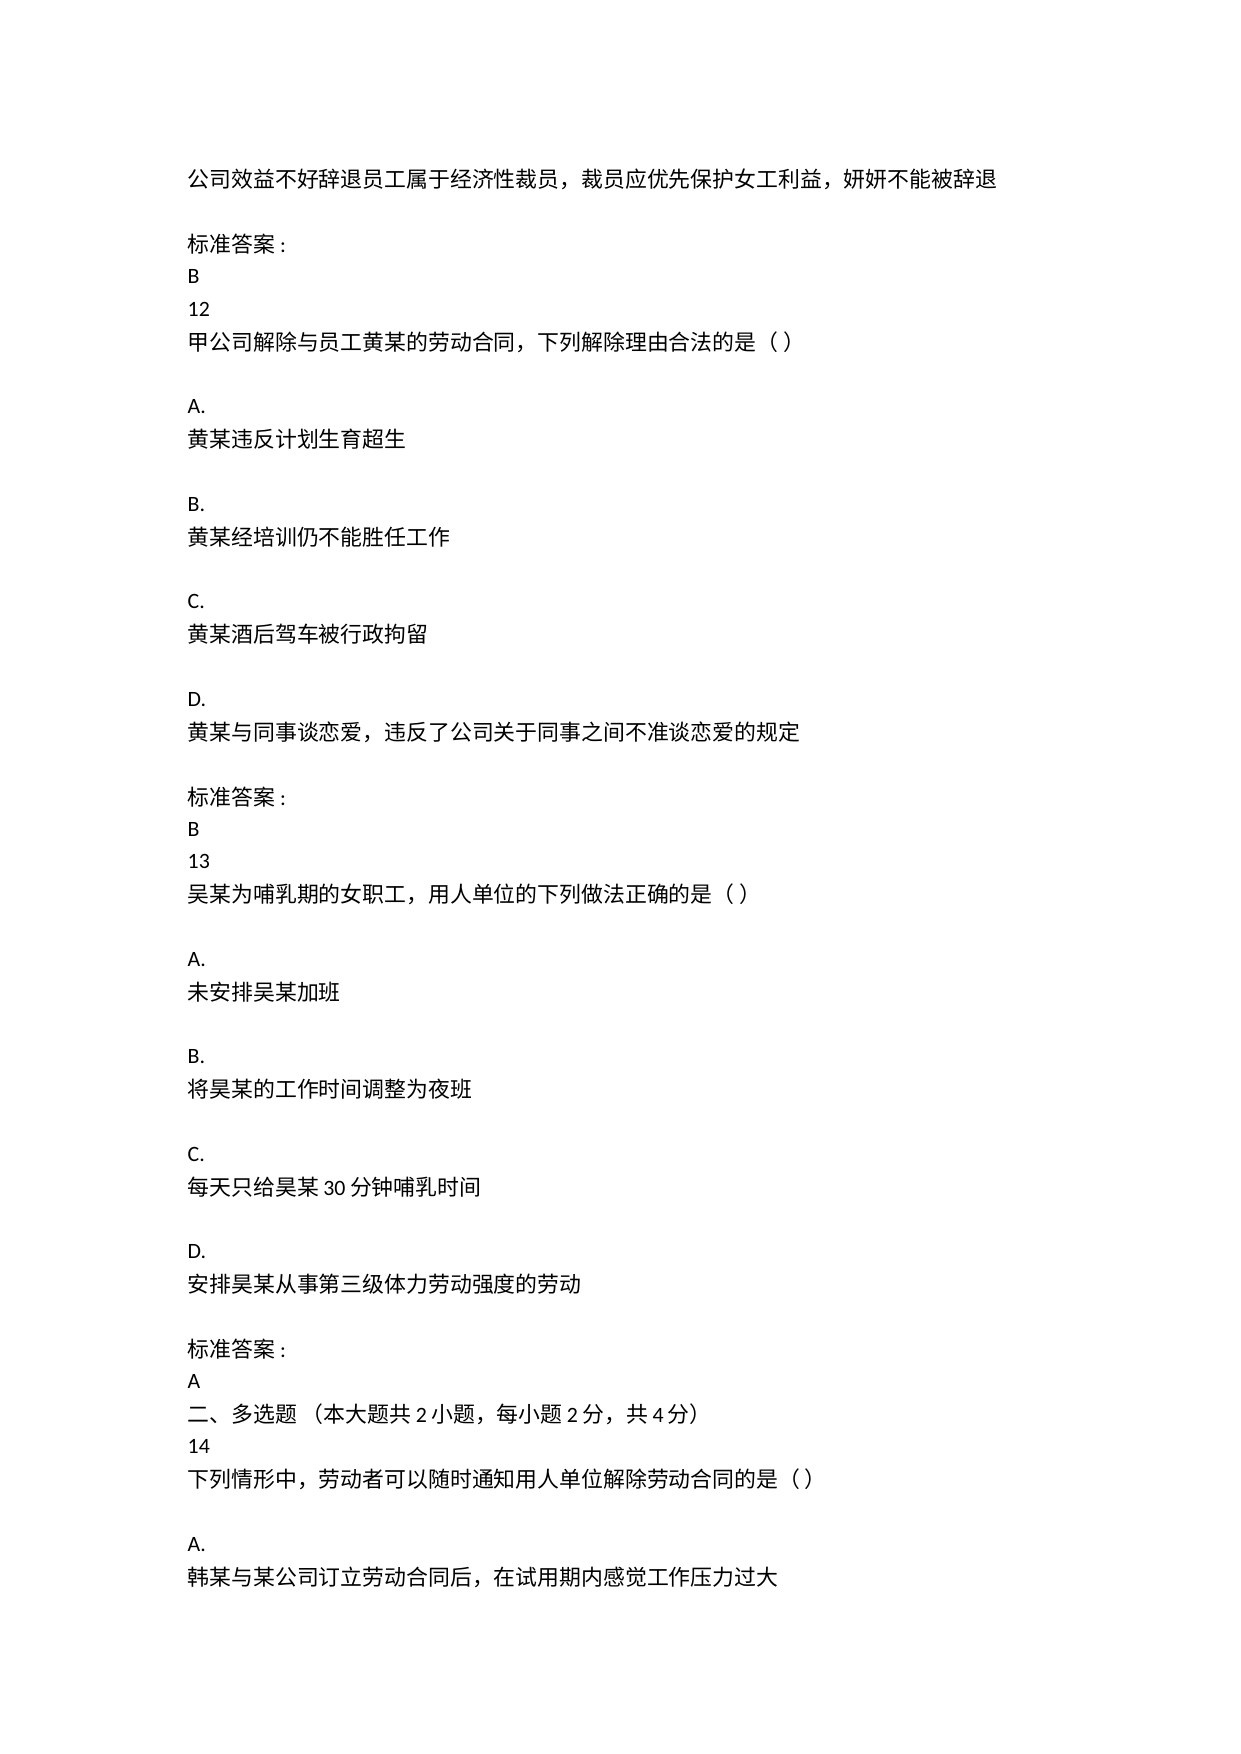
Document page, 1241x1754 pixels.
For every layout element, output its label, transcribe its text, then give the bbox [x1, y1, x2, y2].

text 将昊某的工作时间调整为夜班 [187, 1072, 1053, 1104]
text D. [187, 1234, 1053, 1267]
text 标准答案 : [187, 779, 1053, 812]
text 黄某与同事谈恋爱，违反了公司关于同事之间不准谈恋爱的规定 [187, 714, 1053, 747]
text 黄某经培训仍不能胜任工作 [187, 519, 1053, 552]
text C. [187, 584, 1053, 617]
text B. [187, 487, 1053, 519]
text 13 [187, 844, 1053, 877]
text B [187, 812, 1053, 844]
text A. [187, 942, 1053, 974]
text 二、多选题 （本大题共2小题，每小题2分，共4分） [187, 1397, 1053, 1429]
text A. [187, 1527, 1053, 1559]
text 韩某与某公司订立劳动合同后，在试用期内感觉工作压力过大 [187, 1559, 1053, 1592]
text B [187, 259, 1053, 292]
text 14 [187, 1429, 1053, 1462]
text B. [187, 1039, 1053, 1072]
text 黄某酒后驾车被行政拘留 [187, 617, 1053, 649]
text 12 [187, 292, 1053, 324]
text 甲公司解除与员工黄某的劳动合同，下列解除理由合法的是（ ） [187, 324, 1053, 357]
text 黄某违反计划生育超生 [187, 422, 1053, 454]
text 标准答案 : [187, 227, 1053, 259]
text 吴某为哺乳期的女职工，用人单位的下列做法正确的是（ ） [187, 877, 1053, 909]
text 未安排吴某加班 [187, 974, 1053, 1007]
text 公司效益不好辞退员工属于经济性裁员，裁员应优先保护女工利益，妍妍不能被辞退 [187, 162, 1053, 194]
text 标准答案 : [187, 1332, 1053, 1364]
text A [187, 1364, 1053, 1397]
text 安排昊某从事第三级体力劳动强度的劳动 [187, 1267, 1053, 1299]
text A. [187, 389, 1053, 422]
text 每天只给昊某30分钟哺乳时间 [187, 1169, 1053, 1202]
text D. [187, 682, 1053, 714]
text C. [187, 1137, 1053, 1169]
text 下列情形中，劳动者可以随时通知用人单位解除劳动合同的是（ ） [187, 1462, 1053, 1494]
